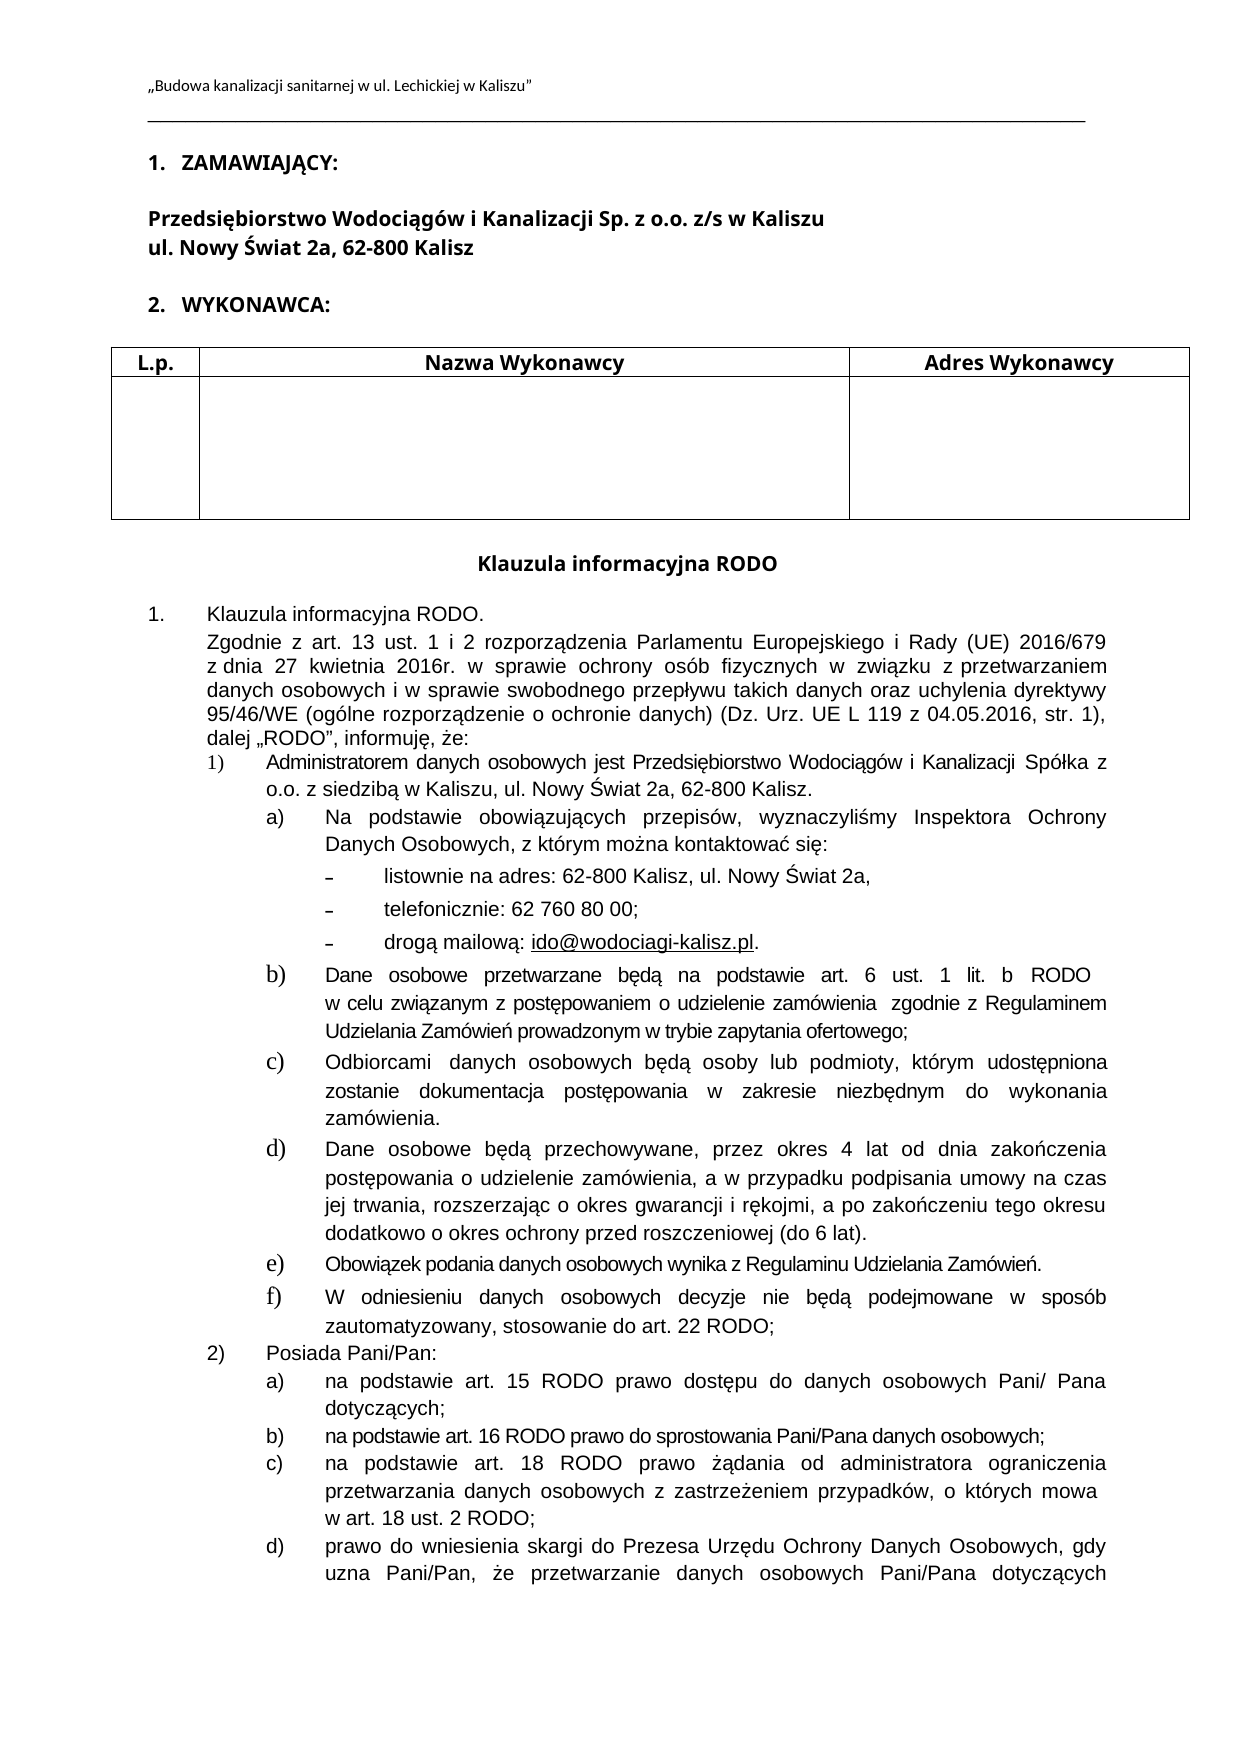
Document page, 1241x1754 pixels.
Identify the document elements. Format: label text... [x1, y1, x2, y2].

list na podstawie art. 15 RODO prawo dostępu do danych osobowych Pani/ Pana dotyczących; [266, 1368, 1107, 1420]
table_header Adres Wykonawcy [850, 348, 1189, 376]
list na podstawie art. 18 RODO prawo żądania od administratora ograniczenia przetwarzania danych osobowych z zastrzeżeniem przypadków, o których mowa w art. 18 ust. 2 RODO; [266, 1451, 1107, 1530]
text Klauzula informacyjna RODO [148, 549, 1107, 577]
list telefonicznie: 62 760 80 00; [325, 893, 1107, 922]
text Zgodnie z art. 13 ust. 1 i 2 rozporządzenia Parlamentu Europejskiego i Rady (UE) 2016/679 z dnia 27 kwietnia 2016r. w sprawie ochrony osób fizycznych w związku z przetwarzaniem danych osobowych i w sprawie swobodnego przepływu takich danych oraz uchylenia dyrektywy 95/46/WE (ogólne rozporządzenie o ochronie danych) (Dz. Urz. UE L 119 z 04.05.2016, str. 1), dalej „RODO”, informuję, że: [207, 630, 1107, 749]
list Na podstawie obowiązujących przepisów, wyznaczyliśmy Inspektora Ochrony Danych Osobowych, z którym można kontaktować się: [266, 805, 1107, 856]
list na podstawie art. 16 RODO prawo do sprostowania Pani/Pana danych osobowych; [266, 1423, 1107, 1447]
table_header Nazwa Wykonawcy [200, 348, 849, 376]
text ul. Nowy Świat 2a, 62-800 Kalisz [148, 233, 1107, 261]
list Administratorem danych osobowych jest Przedsiębiorstwo Wodociągów i Kanalizacji Spółka z o.o. z siedzibą w Kaliszu, ul. Nowy Świat 2a, 62-800 Kalisz. [207, 749, 1107, 801]
list listownie na adres: 62-800 Kalisz, ul. Nowy Świat 2a, [325, 860, 1107, 888]
table_header L.p. [112, 348, 199, 376]
list Odbiorcami danych osobowych będą osoby lub podmioty, którym udostępniona zostanie dokumentacja postępowania w zakresie niezbędnym do wykonania zamówienia. [266, 1046, 1107, 1130]
list W odniesieniu danych osobowych decyzje nie będą podejmowane w sposób zautomatyzowany, stosowanie do art. 22 RODO; [266, 1281, 1107, 1337]
list Dane osobowe będą przechowywane, przez okres 4 lat od dnia zakończenia postępowania o udzielenie zamówienia, a w przypadku podpisania umowy na czas jej trwania, rozszerzając o okres gwarancji i rękojmi, a po zakończeniu tego okresu dodatkowo o okres ochrony przed roszczeniowej (do 6 lat). [266, 1133, 1107, 1245]
list drogą mailową: ido@wodociagi-kalisz.pl. [325, 926, 1107, 954]
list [266, 1533, 1107, 1585]
table_cell [112, 377, 199, 519]
text 2. WYKONAWCA: [148, 290, 1107, 318]
list Klauzula informacyjna RODO. [148, 602, 1107, 626]
list Posiada Pani/Pan: [207, 1341, 1107, 1365]
list Obowiązek podania danych osobowych wynika z Regulaminu Udzielania Zamówień. [266, 1248, 1107, 1277]
list Dane osobowe przetwarzane będą na podstawie art. 6 ust. 1 lit. b RODO w celu związanym z postępowaniem o udzielenie zamówienia zgodnie z Regulaminem Udzielania Zamówień prowadzonym w trybie zapytania ofertowego; [266, 959, 1107, 1043]
table_cell [850, 377, 1189, 519]
table_cell [200, 377, 849, 519]
text 1. ZAMAWIAJĄCY: [148, 148, 1107, 176]
text Przedsiębiorstwo Wodociągów i Kanalizacji Sp. z o.o. z/s w Kaliszu [148, 204, 1107, 233]
